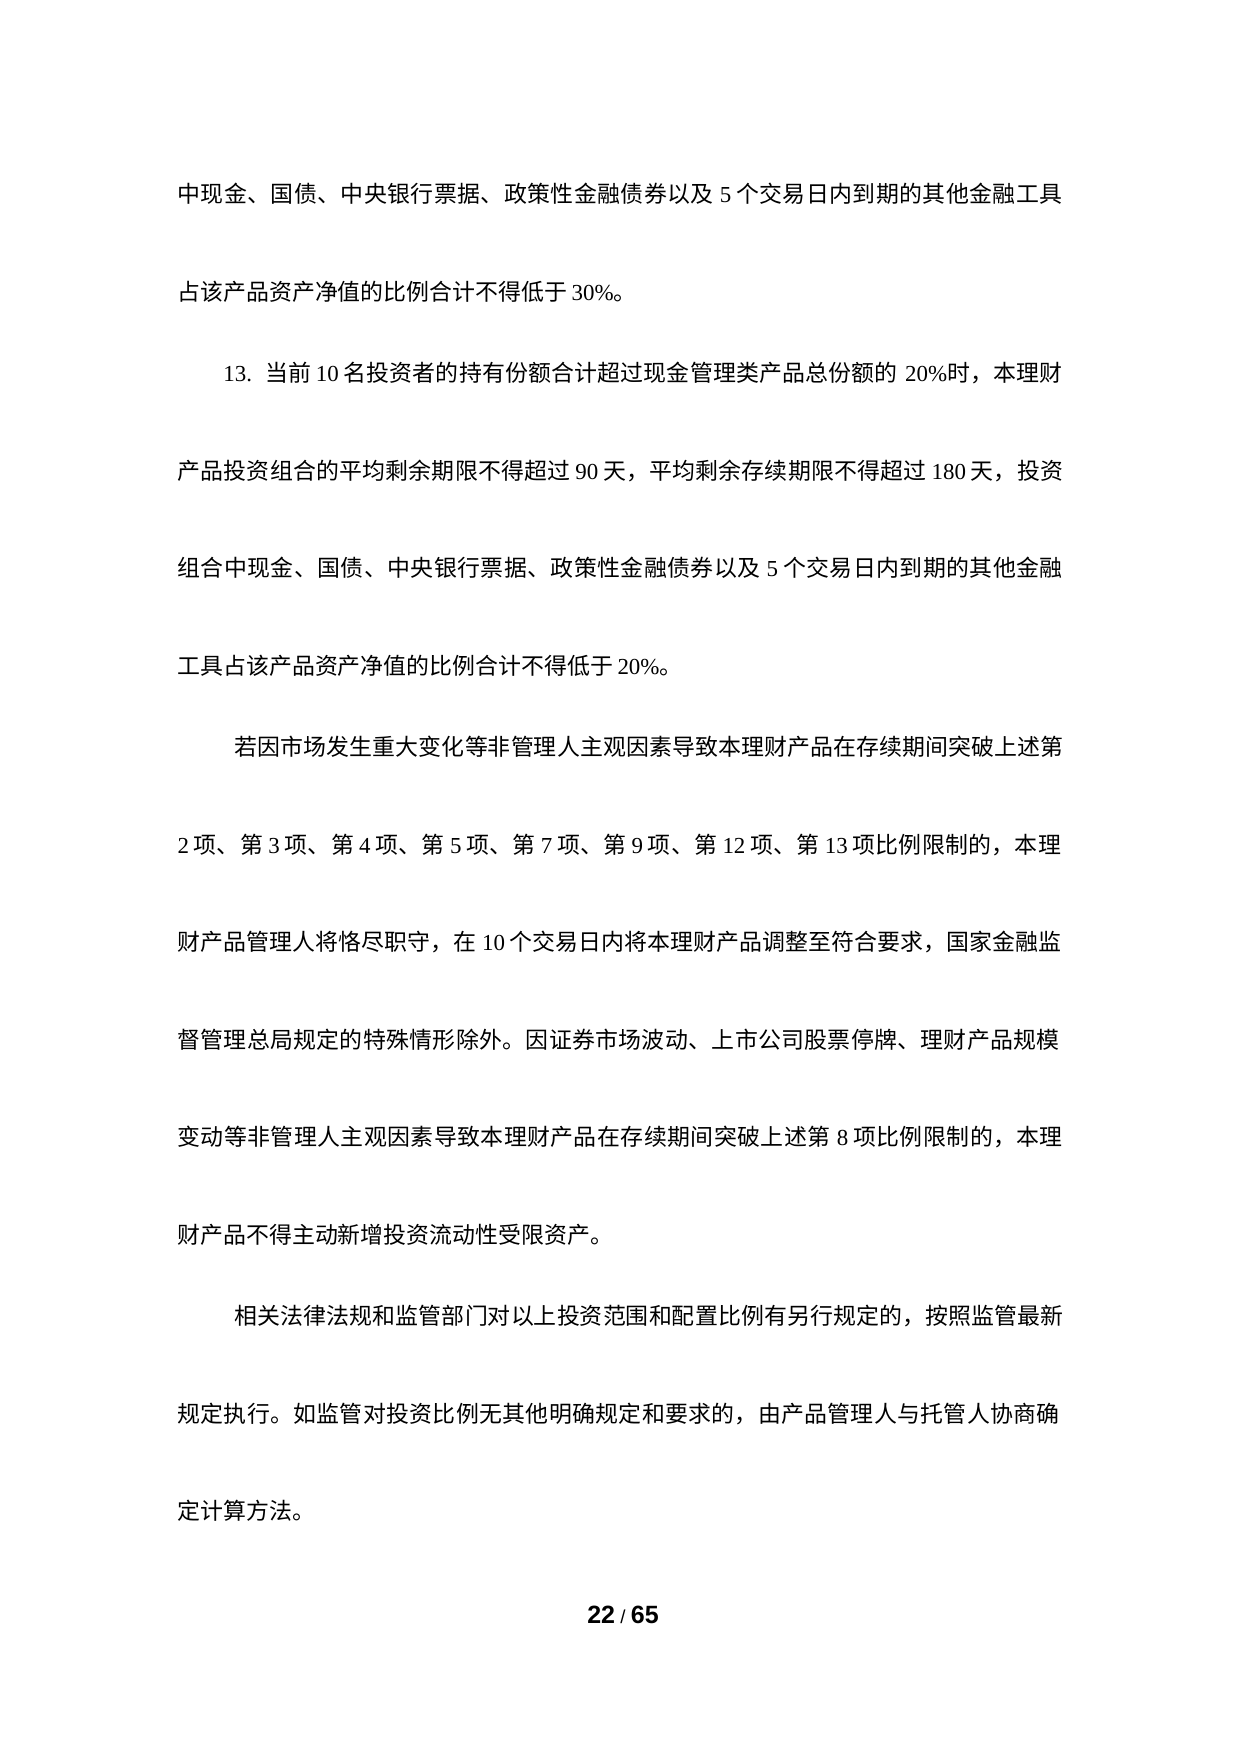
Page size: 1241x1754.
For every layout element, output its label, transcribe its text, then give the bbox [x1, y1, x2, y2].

text 相关法律法规和监管部门对以上投资范围和配置比例有另行规定的，按照监管最新规定执行。如监管对投资比例无其他明确规定和要求的，由产品管理人与托管人协商确定计算方法。 [177, 1282, 1063, 1542]
list 当前10名投资者的持有份额合计超过现金管理类产品总份额的20%时，本理财产品投资组合的平均剩余期限不得超过90天，平均剩余存续期限不得超过180天，投资组合中现金、国债、中央银行票据、政策性金融债券以及5个交易日内到期的其他金融工具占该产品资产净值的比例合计不得低于20%。 [177, 339, 1063, 697]
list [177, 160, 1063, 323]
text 若因市场发生重大变化等非管理人主观因素导致本理财产品在存续期间突破上述第2项、第3项、第4项、第5项、第7项、第9项、第12项、第13项比例限制的，本理财产品管理人将恪尽职守，在10个交易日内将本理财产品调整至符合要求，国家金融监督管理总局规定的特殊情形除外。因证券市场波动、上市公司股票停牌、理财产品规模变动等非管理人主观因素导致本理财产品在存续期间突破上述第8项比例限制的，本理财产品不得主动新增投资流动性受限资产。 [177, 713, 1063, 1266]
